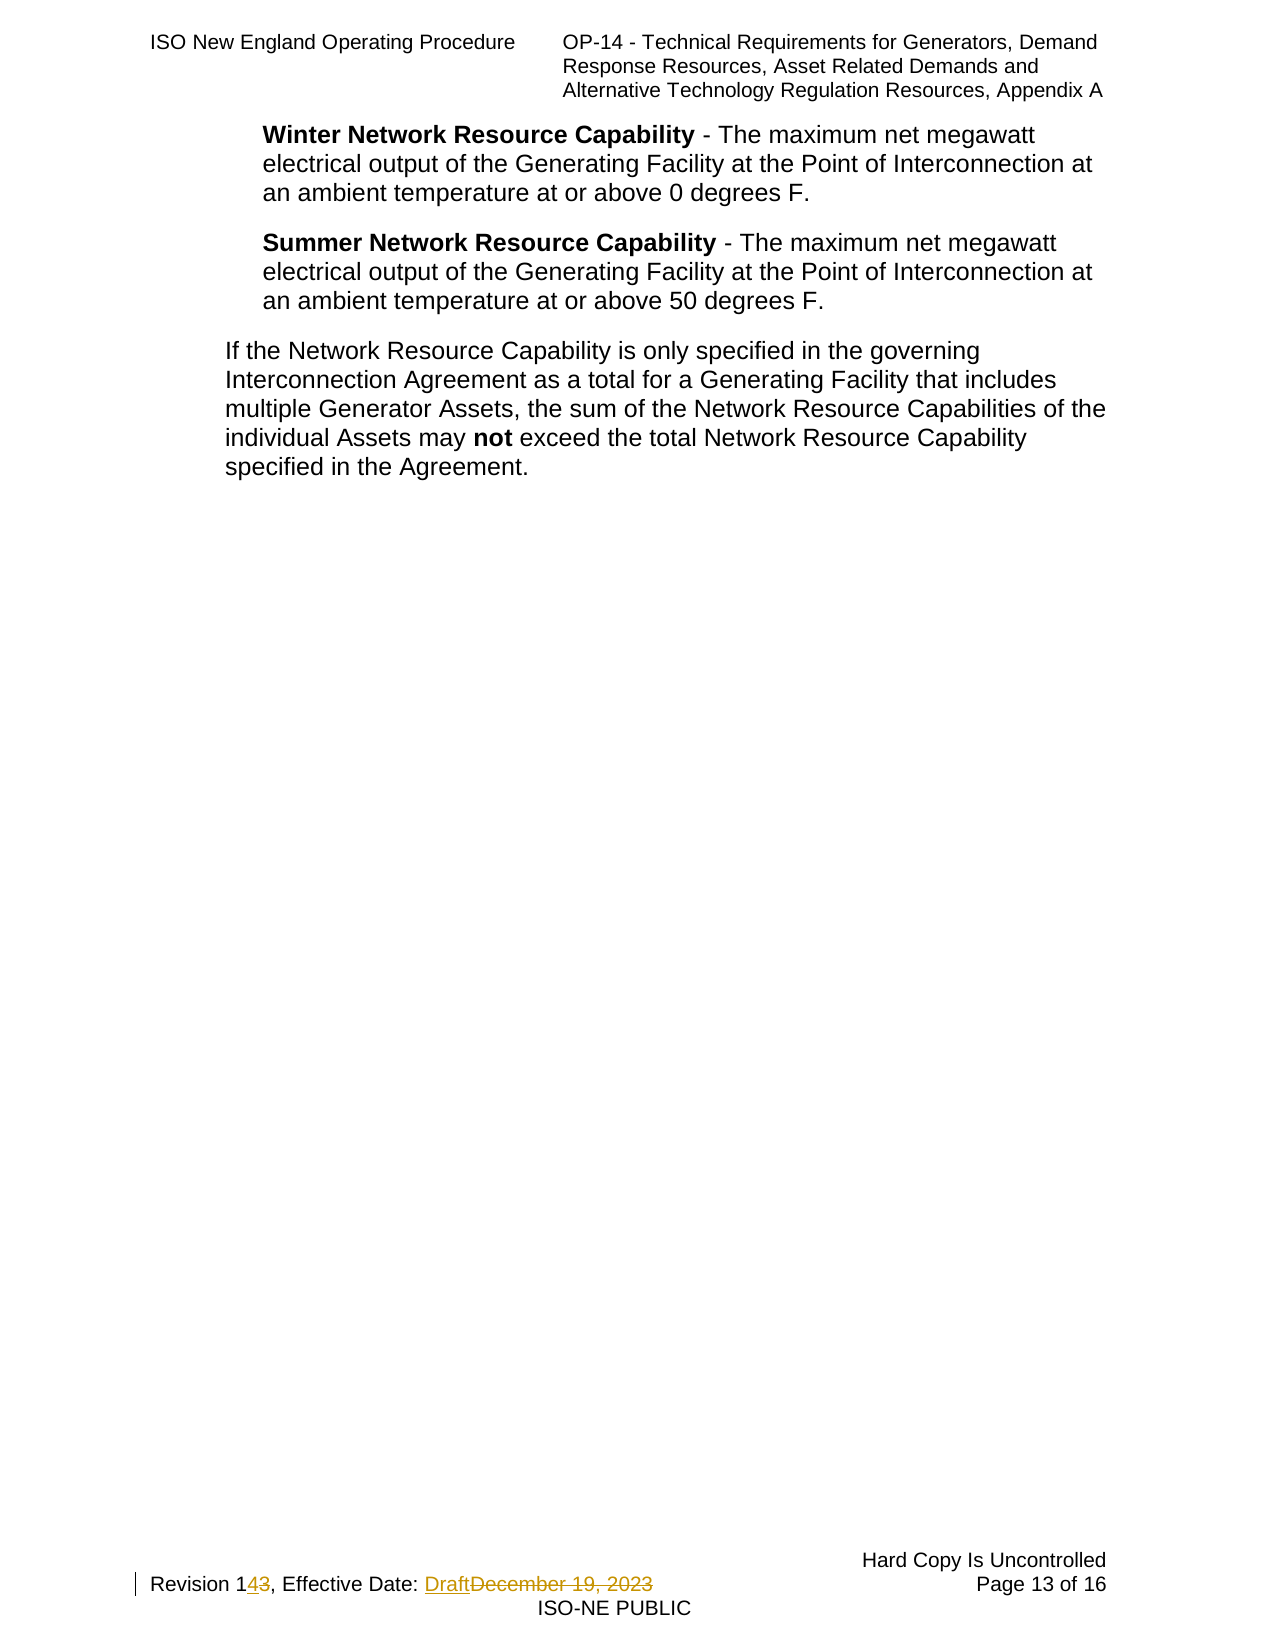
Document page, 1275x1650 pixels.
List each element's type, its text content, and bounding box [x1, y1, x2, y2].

text Summer Network Resource Capability - The maximum net megawatt electrical output of the Generating Facility at the Point of Interconnection at an ambient temperature at or above 50 degrees F. [262, 228, 1116, 315]
text If the Network Resource Capability is only specified in the governing Interconnection Agreement as a total for a Generating Facility that includes multiple Generator Assets, the sum of the Network Resource Capabilities of the individual Assets may not exceed the total Network Resource Capability specified in the Agreement. [225, 336, 1116, 481]
text Winter Network Resource Capability - The maximum net megawatt electrical output of the Generating Facility at the Point of Interconnection at an ambient temperature at or above 0 degrees F. [262, 120, 1116, 207]
